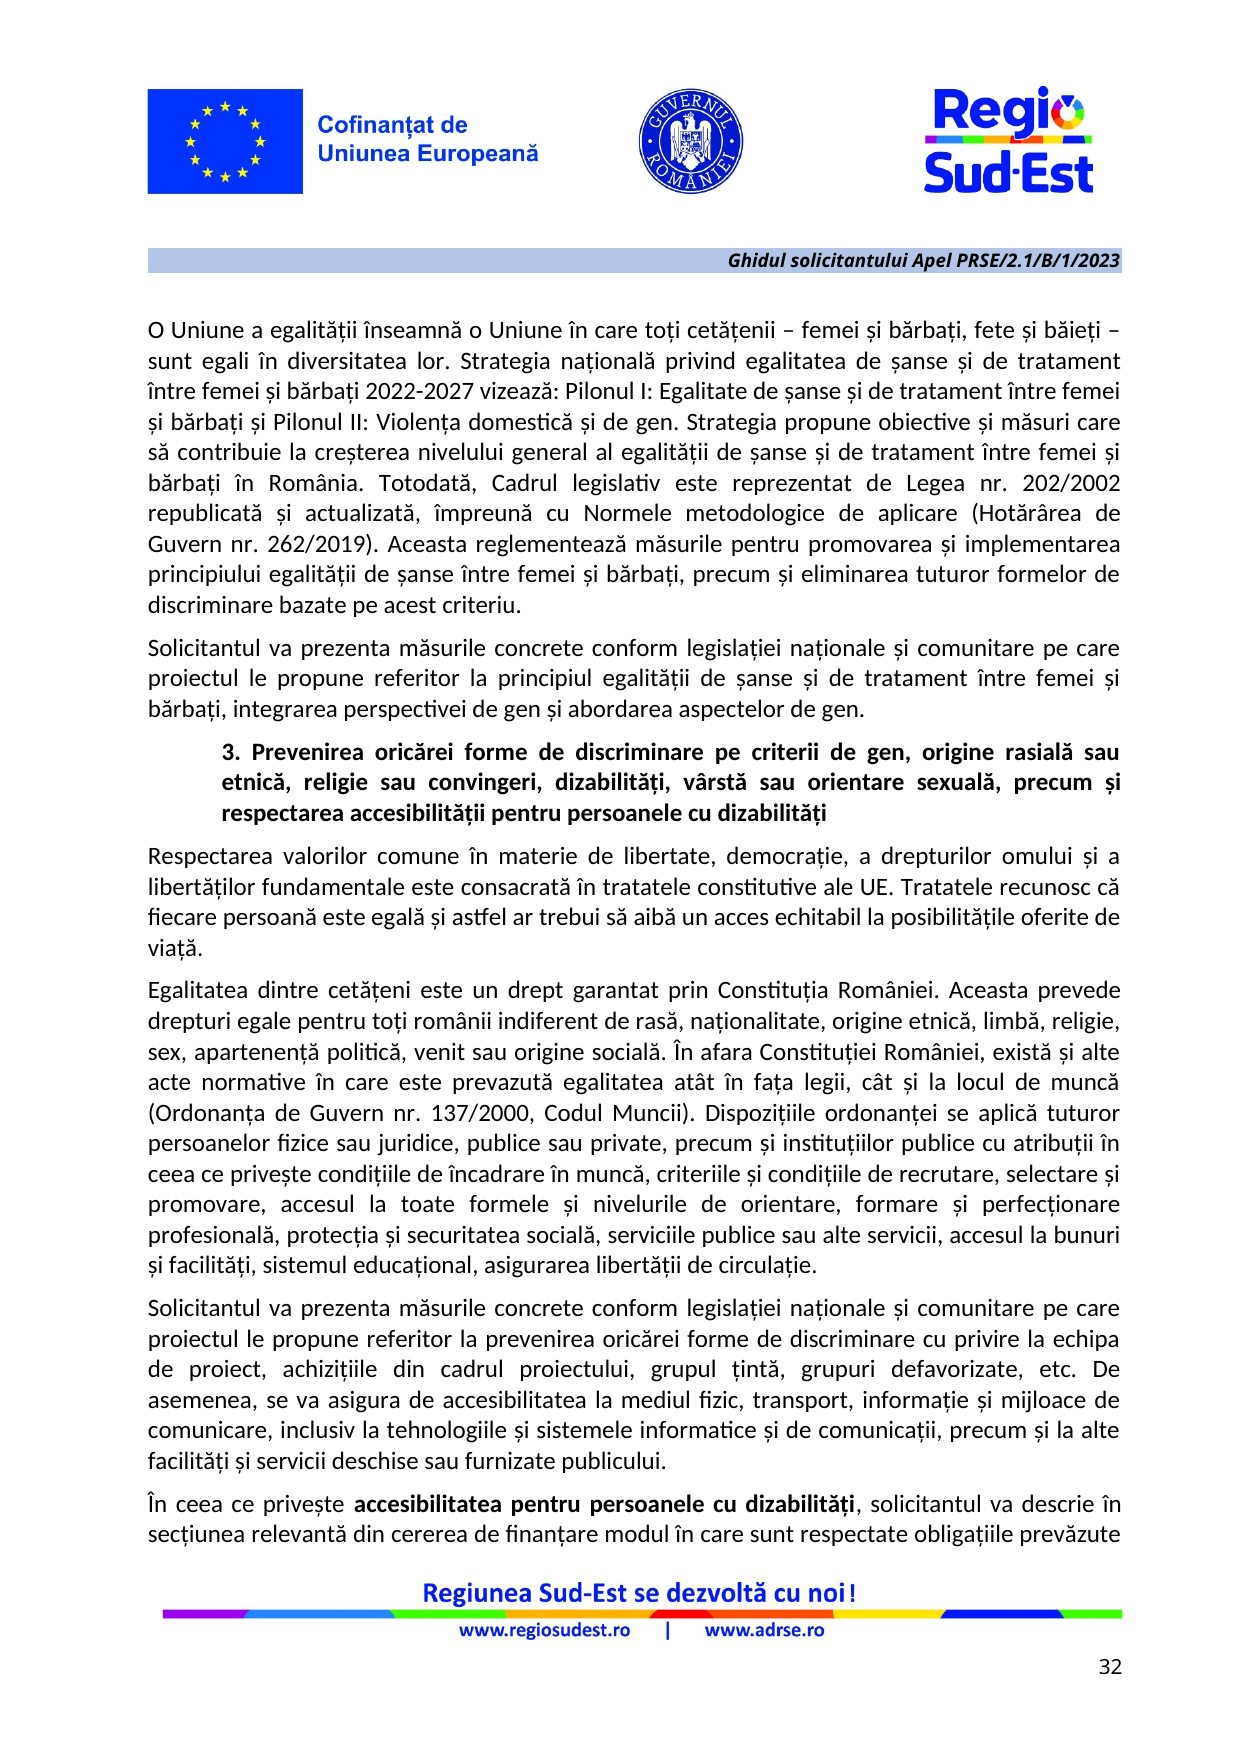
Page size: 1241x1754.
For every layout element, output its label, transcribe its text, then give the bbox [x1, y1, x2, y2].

picture [162, 1582, 1123, 1640]
text Respectarea valorilor comune în materie de libertate, democrație, a drepturilor omului și a libertăților fundamentale este consacrată în tratatele constitutive ale UE. Tratatele recunosc că fiecare persoană este egală și astfel ar trebui să aibă un acces echitabil la posibilitățile oferite de viață. [148, 840, 1122, 962]
text Solicitantul va prezenta măsurile concrete conform legislației naționale și comunitare pe care proiectul le propune referitor la principiul egalității de șanse și de tratament între femei și bărbați, integrarea perspectivei de gen și abordarea aspectelor de gen. [148, 632, 1122, 723]
text Solicitantul va prezenta măsurile concrete conform legislației naționale și comunitare pe care proiectul le propune referitor la prevenirea oricărei forme de discriminare cu privire la echipa de proiect, achizițiile din cadrul proiectului, grupul țintă, grupuri defavorizate, etc. De asemenea, se va asigura de accesibilitatea la mediul fizic, transport, informație și mijloace de comunicare, inclusiv la tehnologiile și sistemele informatice și de comunicații, precum și la alte facilități și servicii deschise sau furnizate publicului. [148, 1292, 1122, 1476]
text 3. Prevenirea oricărei forme de discriminare pe criterii de gen, origine rasială sau etnică, religie sau convingeri, dizabilități, vârstă sau orientare sexuală, precum și respectarea accesibilității pentru persoanele cu dizabilități [221, 736, 1122, 828]
text Egalitatea dintre cetățeni este un drept garantat prin Constituția României. Aceasta prevede drepturi egale pentru toți românii indiferent de rasă, naționalitate, origine etnică, limbă, religie, sex, apartenență politică, venit sau origine socială. În afara Constituției României, există și alte acte normative în care este prevazută egalitatea atât în fața legii, cât și la locul de muncă (Ordonanța de Guvern nr. 137/2000, Codul Muncii). Dispozițiile ordonanței se aplică tuturor persoanelor fizice sau juridice, publice sau private, precum și instituțiilor publice cu atribuții în ceea ce privește condițiile de încadrare în muncă, criteriile și condițiile de recrutare, selectare și promovare, accesul la toate formele și nivelurile de orientare, formare și perfecționare profesională, protecția și securitatea socială, serviciile publice sau alte servicii, accesul la bunuri și facilități, sistemul educațional, asigurarea libertății de circulație. [148, 975, 1122, 1280]
text O Uniune a egalității înseamnă o Uniune în care toți cetățenii – femei și bărbați, fete și băieți – sunt egali în diversitatea lor. Strategia națională privind egalitatea de șanse și de tratament între femei și bărbați 2022-2027 vizează: Pilonul I: Egalitate de șanse și de tratament între femei și bărbați și Pilonul II: Violența domestică și de gen. Strategia propune obiective și măsuri care să contribuie la creșterea nivelului general al egalității de șanse și de tratament între femei și bărbați în România. Totodată, Cadrul legislativ este reprezentat de Legea nr. 202/2002 republicată și actualizată, împreună cu Normele metodologice de aplicare (Hotărârea de Guvern nr. 262/2019). Aceasta reglementează măsurile pentru promovarea și implementarea principiului egalității de șanse între femei și bărbați, precum și eliminarea tuturor formelor de discriminare bazate pe acest criteriu. [148, 314, 1122, 619]
picture [147, 86, 1093, 195]
